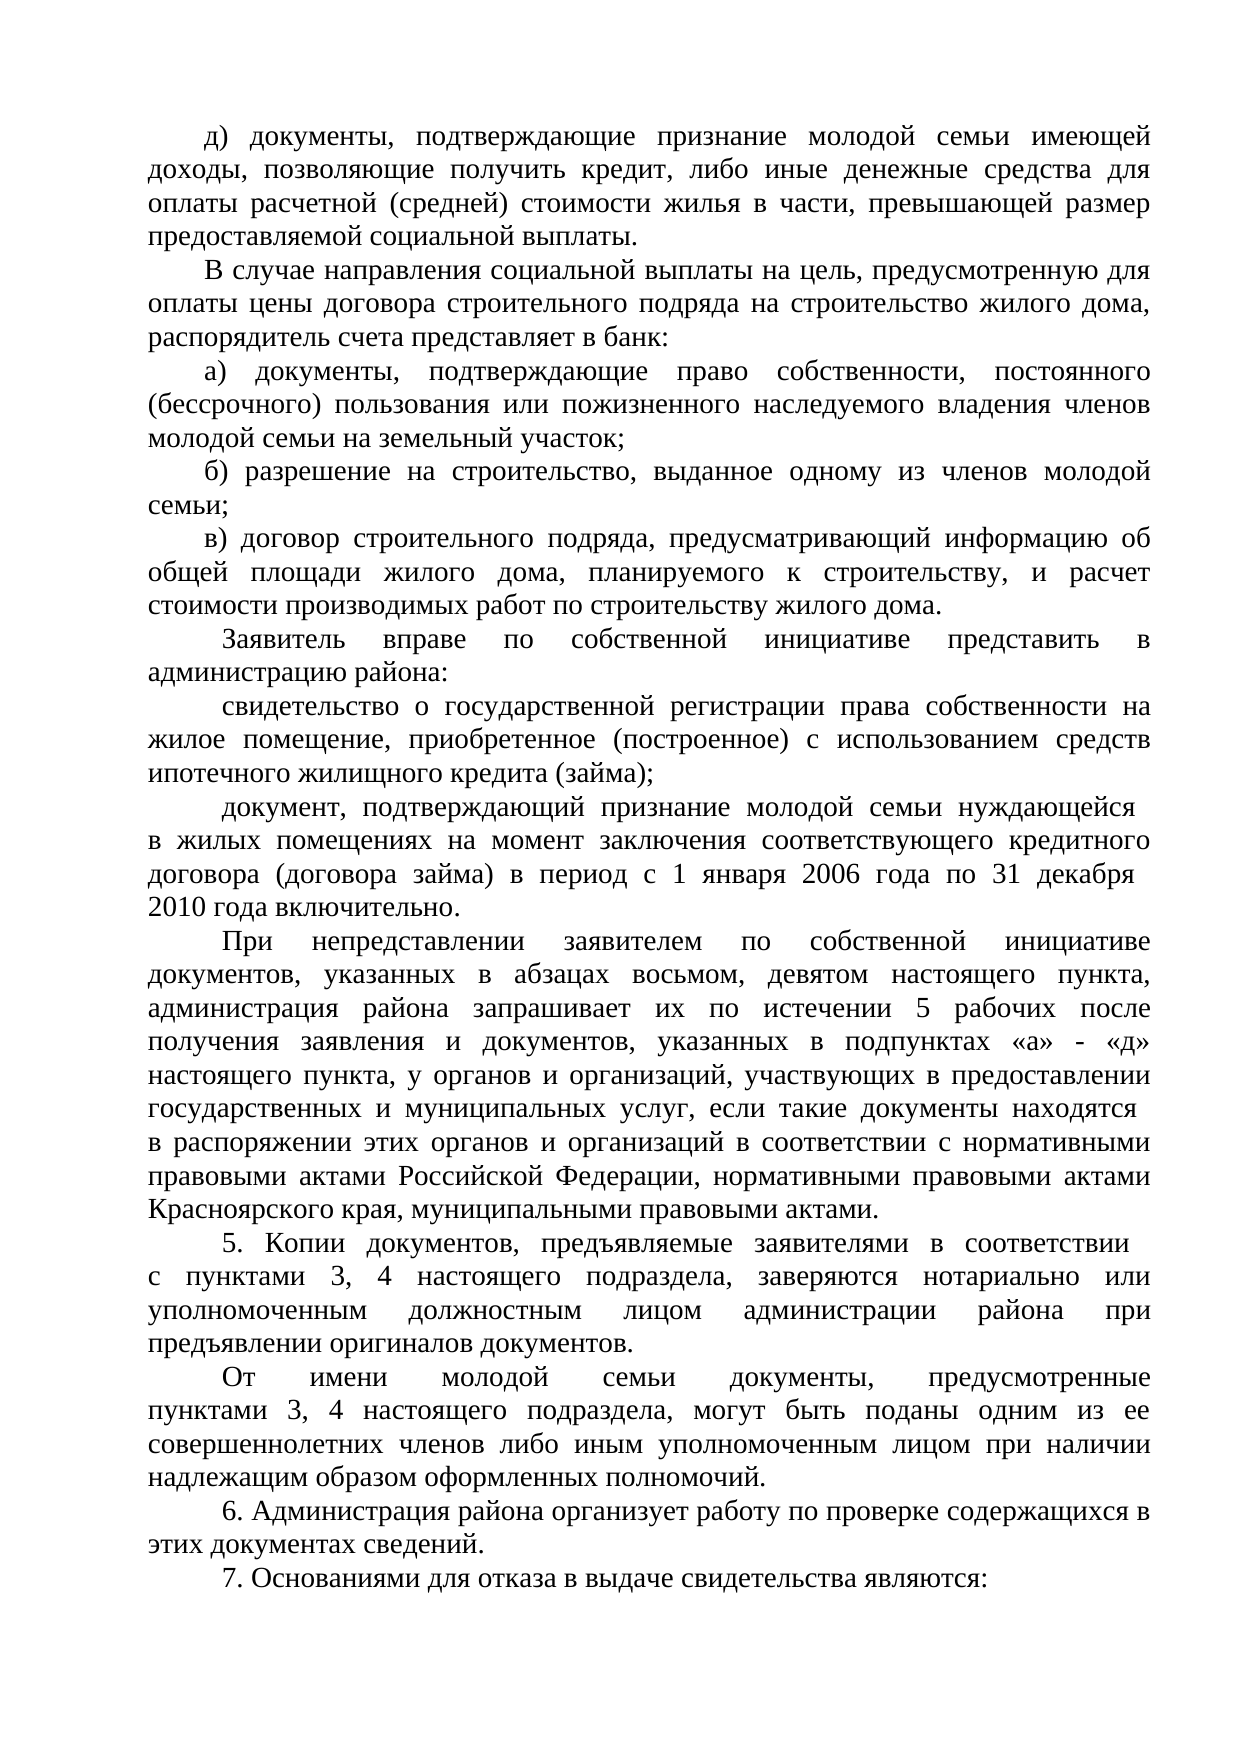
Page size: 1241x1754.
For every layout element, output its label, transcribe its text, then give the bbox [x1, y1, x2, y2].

text в) договор строительного подряда, предусматривающий информацию об общей площади жилого дома, планируемого к строительству, и расчет стоимости производимых работ по строительству жилого дома. [148, 520, 1152, 621]
text От имени молодой семьи документы, предусмотренные пунктами 3, 4 настоящего подраздела, могут быть поданы одним из ее совершеннолетних членов либо иным уполномоченным лицом при наличии надлежащим образом оформленных полномочий. [148, 1359, 1152, 1493]
text свидетельство о государственной регистрации права собственности на жилое помещение, приобретенное (построенное) с использованием средств ипотечного жилищного кредита (займа); [148, 688, 1152, 789]
text В случае направления социальной выплаты на цель, предусмотренную для оплаты цены договора строительного подряда на строительство жилого дома, распорядитель счета представляет в банк: [148, 252, 1152, 353]
text д) документы, подтверждающие признание молодой семьи имеющей доходы, позволяющие получить кредит, либо иные денежные средства для оплаты расчетной (средней) стоимости жилья в части, превышающей размер предоставляемой социальной выплаты. [148, 118, 1152, 252]
text 7. Основаниями для отказа в выдаче свидетельства являются: [148, 1560, 1152, 1594]
text При непредставлении заявителем по собственной инициативе документов, указанных в абзацах восьмом, девятом настоящего пункта, администрация района запрашивает их по истечении 5 рабочих после получения заявления и документов, указанных в подпунктах «а» - «д» настоящего пункта, у органов и организаций, участвующих в предоставлении государственных и муниципальных услуг, если такие документы находятся в распоряжении этих органов и организаций в соответствии с нормативными правовыми актами Российской Федерации, нормативными правовыми актами Красноярского края, муниципальными правовыми актами. [148, 923, 1152, 1225]
text а) документы, подтверждающие право собственности, постоянного (бессрочного) пользования или пожизненного наследуемого владения членов молодой семьи на земельный участок; [148, 353, 1152, 453]
text документ, подтверждающий признание молодой семьи нуждающейся в жилых помещениях на момент заключения соответствующего кредитного договора (договора займа) в период с 1 января 2006 года по 31 декабря 2010 года включительно. [148, 789, 1152, 923]
text б) разрешение на строительство, выданное одному из членов молодой семьи; [148, 453, 1152, 520]
text Заявитель вправе по собственной инициативе представить в администрацию района: [148, 621, 1152, 688]
text 6. Администрация района организует работу по проверке содержащихся в этих документах сведений. [148, 1493, 1152, 1560]
text 5. Копии документов, предъявляемые заявителями в соответствии с пунктами 3, 4 настоящего подраздела, заверяются нотариально или уполномоченным должностным лицом администрации района при предъявлении оригиналов документов. [148, 1225, 1152, 1359]
